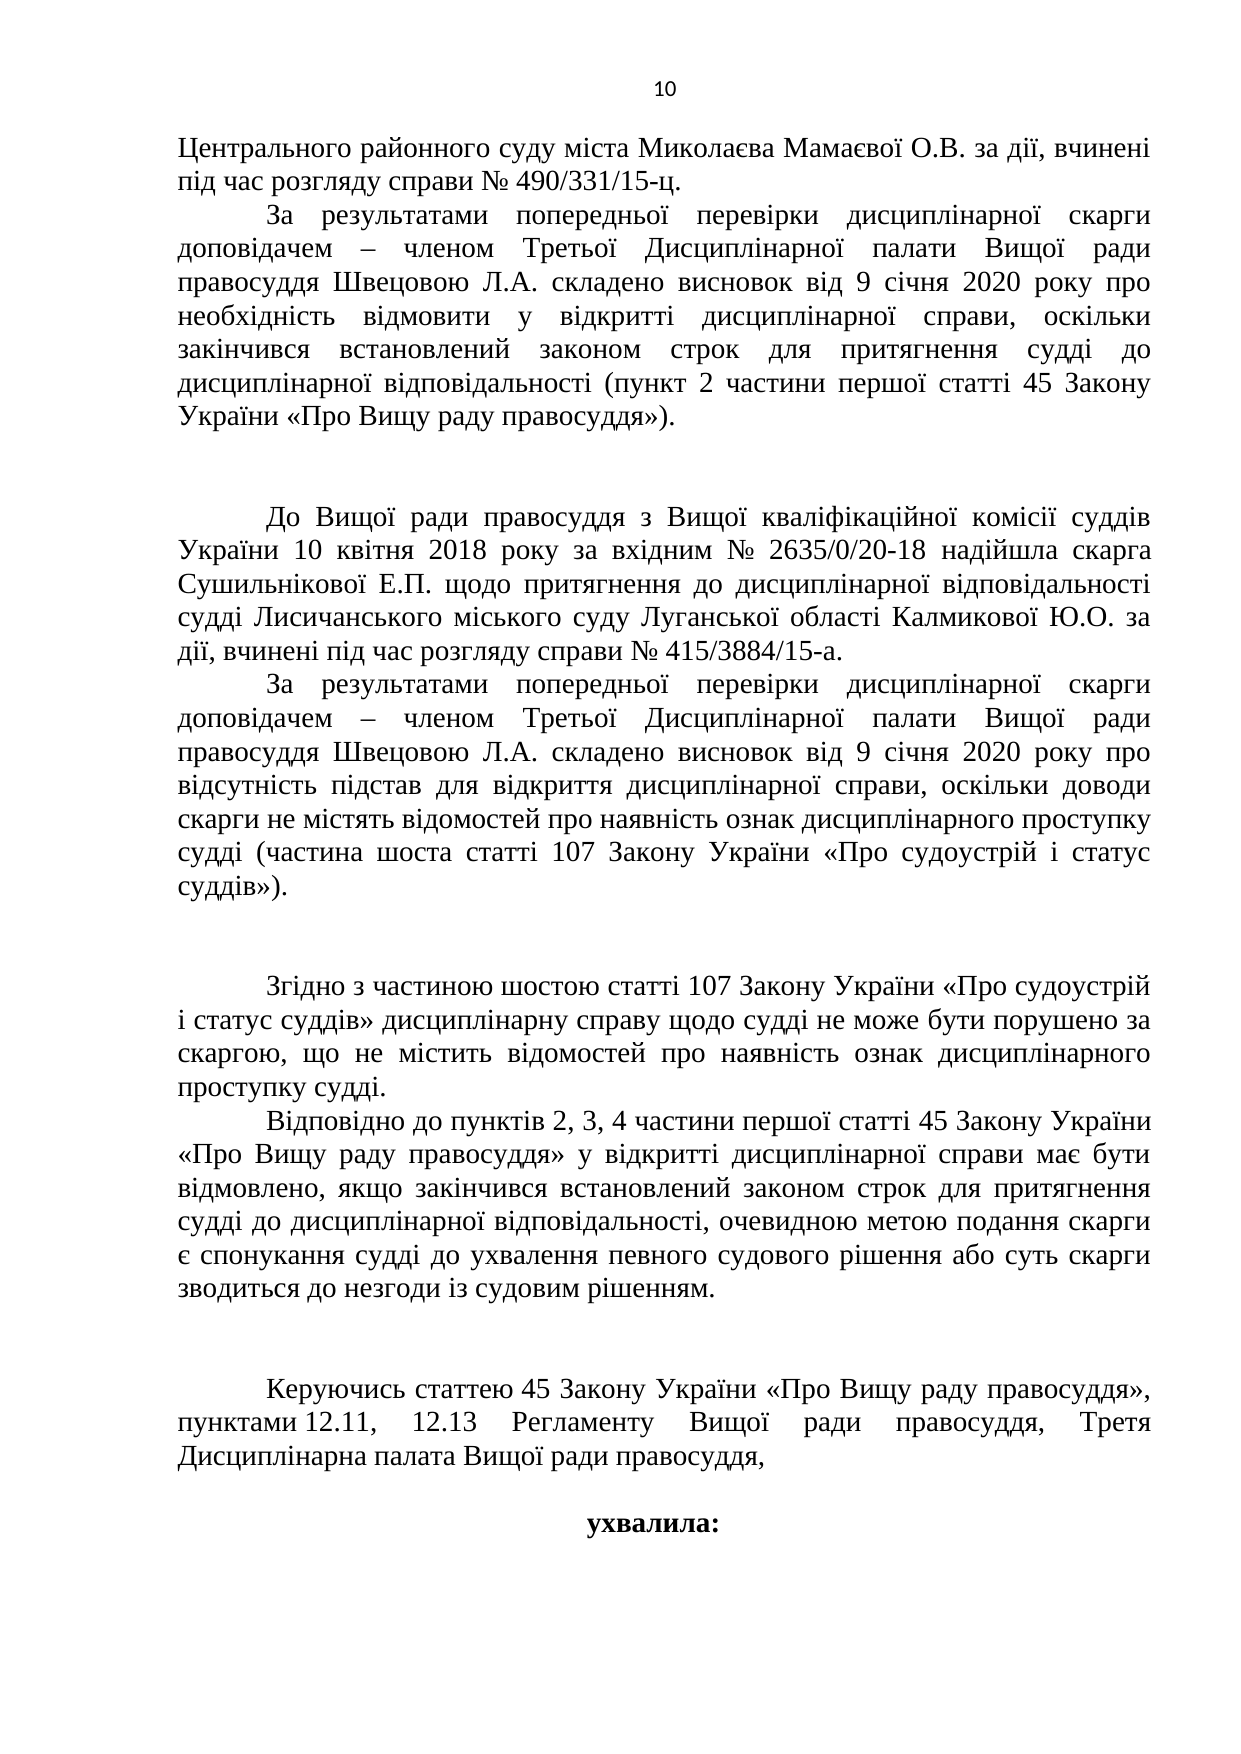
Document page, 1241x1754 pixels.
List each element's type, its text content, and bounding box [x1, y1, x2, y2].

text До Вищої ради правосуддя з Вищої кваліфікаційної комісії суддів України 10 квітня 2018 року за вхідним № 2635/0/20-18 надійшла скарга Сушильнікової Е.П. щодо притягнення до дисциплінарної відповідальності судді Лисичанського міського суду Луганської області Калмикової Ю.О. за дії, вчинені під час розгляду справи № 415/3884/15-а. [177, 499, 1152, 667]
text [177, 130, 1152, 197]
text За результатами попередньої перевірки дисциплінарної скарги доповідачем – членом Третьої Дисциплінарної палати Вищої ради правосуддя Швецовою Л.А. складено висновок від 9 січня 2020 року про необхідність відмовити у відкритті дисциплінарної справи, оскільки закінчився встановлений законом строк для притягнення судді до дисциплінарної відповідальності (пункт 2 частини першої статті 45 Закону України «Про Вищу раду правосуддя»). [177, 197, 1152, 432]
text Керуючись статтею 45 Закону України «Про Вищу раду правосуддя», пунктами 12.11, 12.13 Регламенту Вищої ради правосуддя, Третя Дисциплінарна палата Вищої ради правосуддя, [177, 1371, 1152, 1472]
text ухвалила: [177, 1505, 1152, 1539]
text Згідно з частиною шостою статті 107 Закону України «Про судоустрій і статус суддів» дисциплінарну справу щодо судді не може бути порушено за скаргою, що не містить відомостей про наявність ознак дисциплінарного проступку судді. [177, 968, 1152, 1103]
text За результатами попередньої перевірки дисциплінарної скарги доповідачем – членом Третьої Дисциплінарної палати Вищої ради правосуддя Швецовою Л.А. складено висновок від 9 січня 2020 року про відсутність підстав для відкриття дисциплінарної справи, оскільки доводи скарги не містять відомостей про наявність ознак дисциплінарного проступку судді (частина шоста статті 107 Закону України «Про судоустрій і статус суддів»). [177, 667, 1152, 901]
text Відповідно до пунктів 2, 3, 4 частини першої статті 45 Закону України «Про Вищу раду правосуддя» у відкритті дисциплінарної справи має бути відмовлено, якщо закінчився встановлений законом строк для притягнення судді до дисциплінарної відповідальності, очевидною метою подання скарги є спонукання судді до ухвалення певного судового рішення або суть скарги зводиться до незгоди із судовим рішенням. [177, 1103, 1152, 1304]
